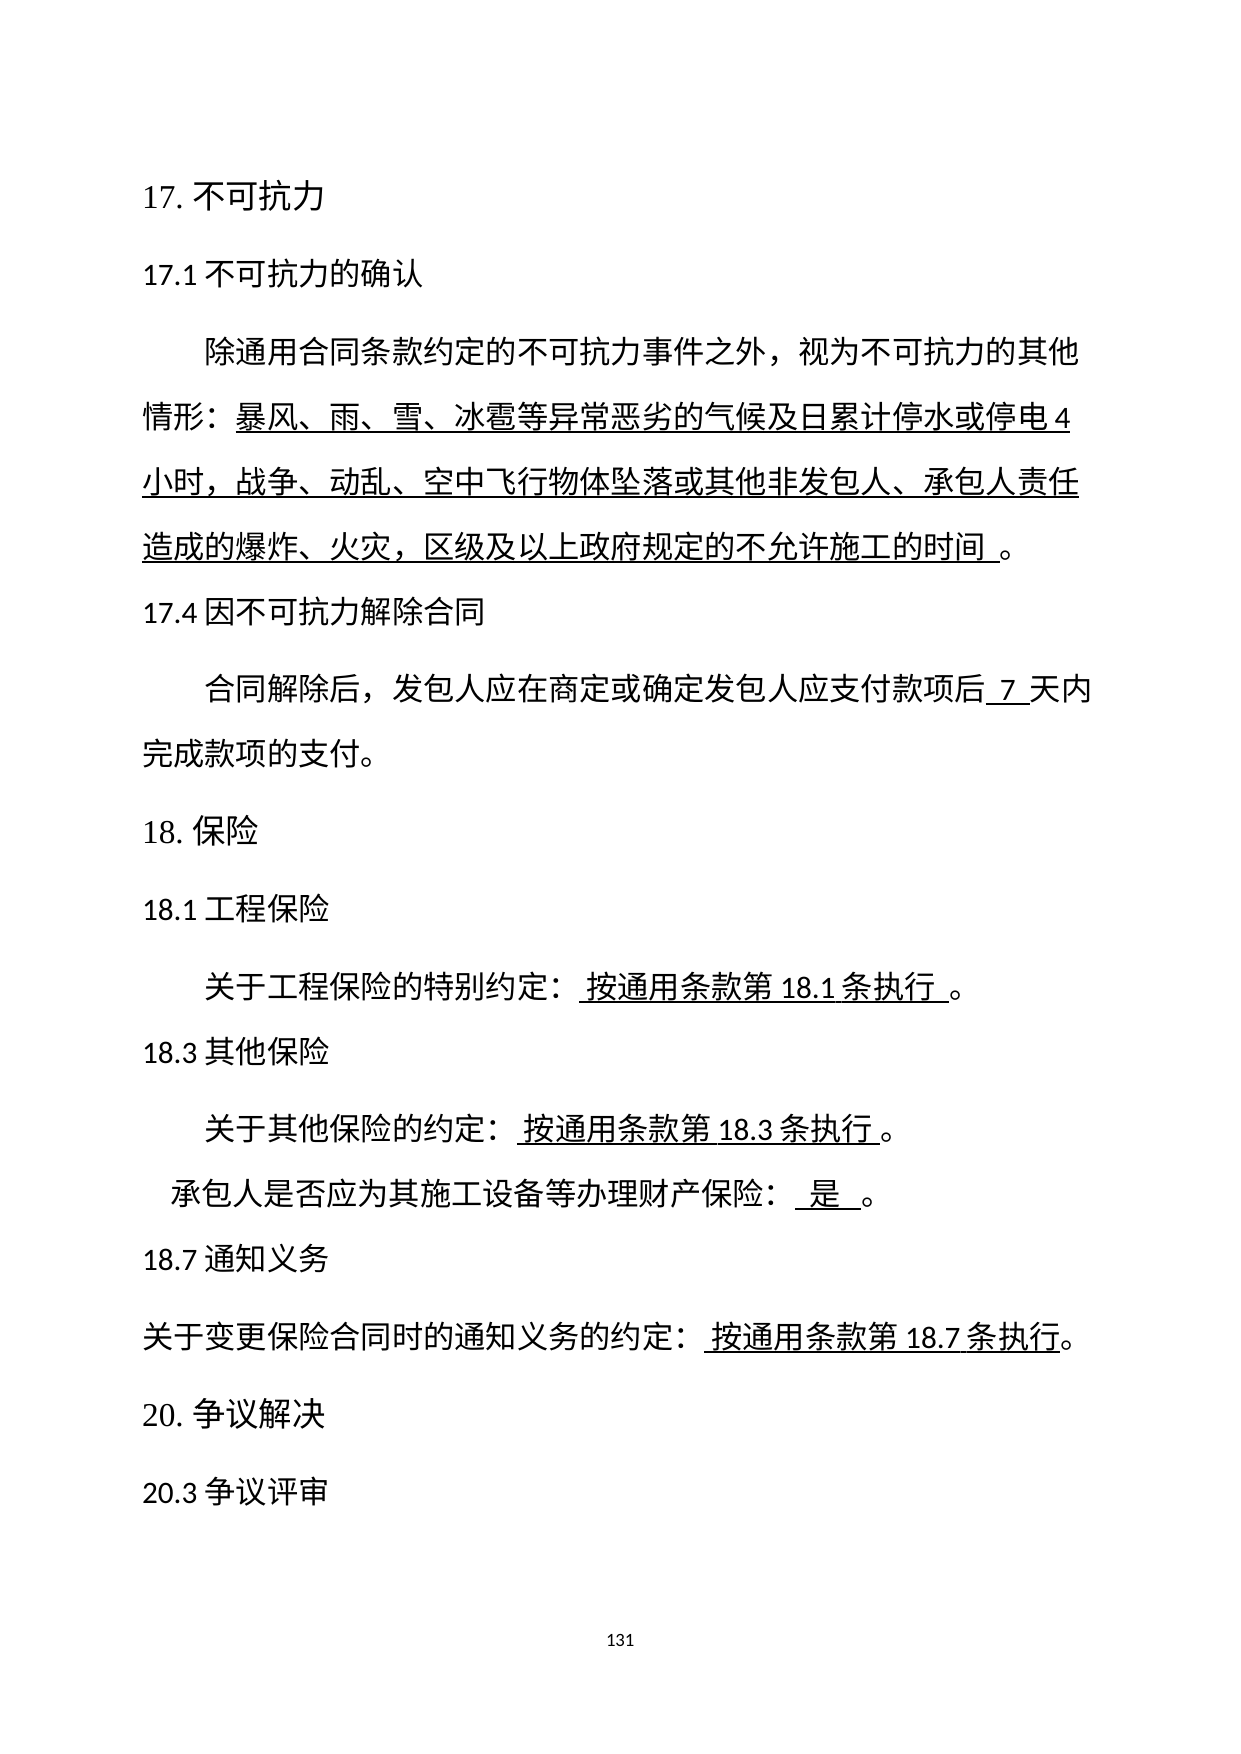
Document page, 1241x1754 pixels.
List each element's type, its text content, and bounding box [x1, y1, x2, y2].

text 20.3 争议评审 [142, 1457, 1098, 1522]
text 18.1 工程保险 [142, 874, 1098, 939]
text 承包人是否应为其施工设备等办理财产保险： 是 。 [142, 1159, 1098, 1224]
subtitle 17. 不可抗力 [142, 162, 1098, 227]
text 除通用合同条款约定的不可抗力事件之外，视为不可抗力的其他情形：暴风、雨、雪、冰雹等异常恶劣的气候及日累计停水或停电4小时，战争、动乱、空中飞行物体坠落或其他非发包人、承包人责任造成的爆炸、火灾，区级及以上政府规定的不允许施工的时间 。 [142, 317, 1098, 577]
text 17.4 因不可抗力解除合同 [142, 577, 1098, 642]
text 18.3 其他保险 [142, 1017, 1098, 1082]
subtitle 20. 争议解决 [142, 1379, 1098, 1444]
text 关于工程保险的特别约定： 按通用条款第18.1条执行 。 [142, 952, 1098, 1017]
text 关于变更保险合同时的通知义务的约定： 按通用条款第18.7条执行。 [142, 1302, 1098, 1367]
subtitle 18. 保险 [142, 797, 1098, 862]
text 关于其他保险的约定： 按通用条款第18.3条执行 。 [142, 1094, 1098, 1159]
text 17.1 不可抗力的确认 [142, 239, 1098, 304]
text 18.7 通知义务 [142, 1224, 1098, 1289]
text 合同解除后，发包人应在商定或确定发包人应支付款项后 7 天内完成款项的支付。 [142, 654, 1098, 784]
